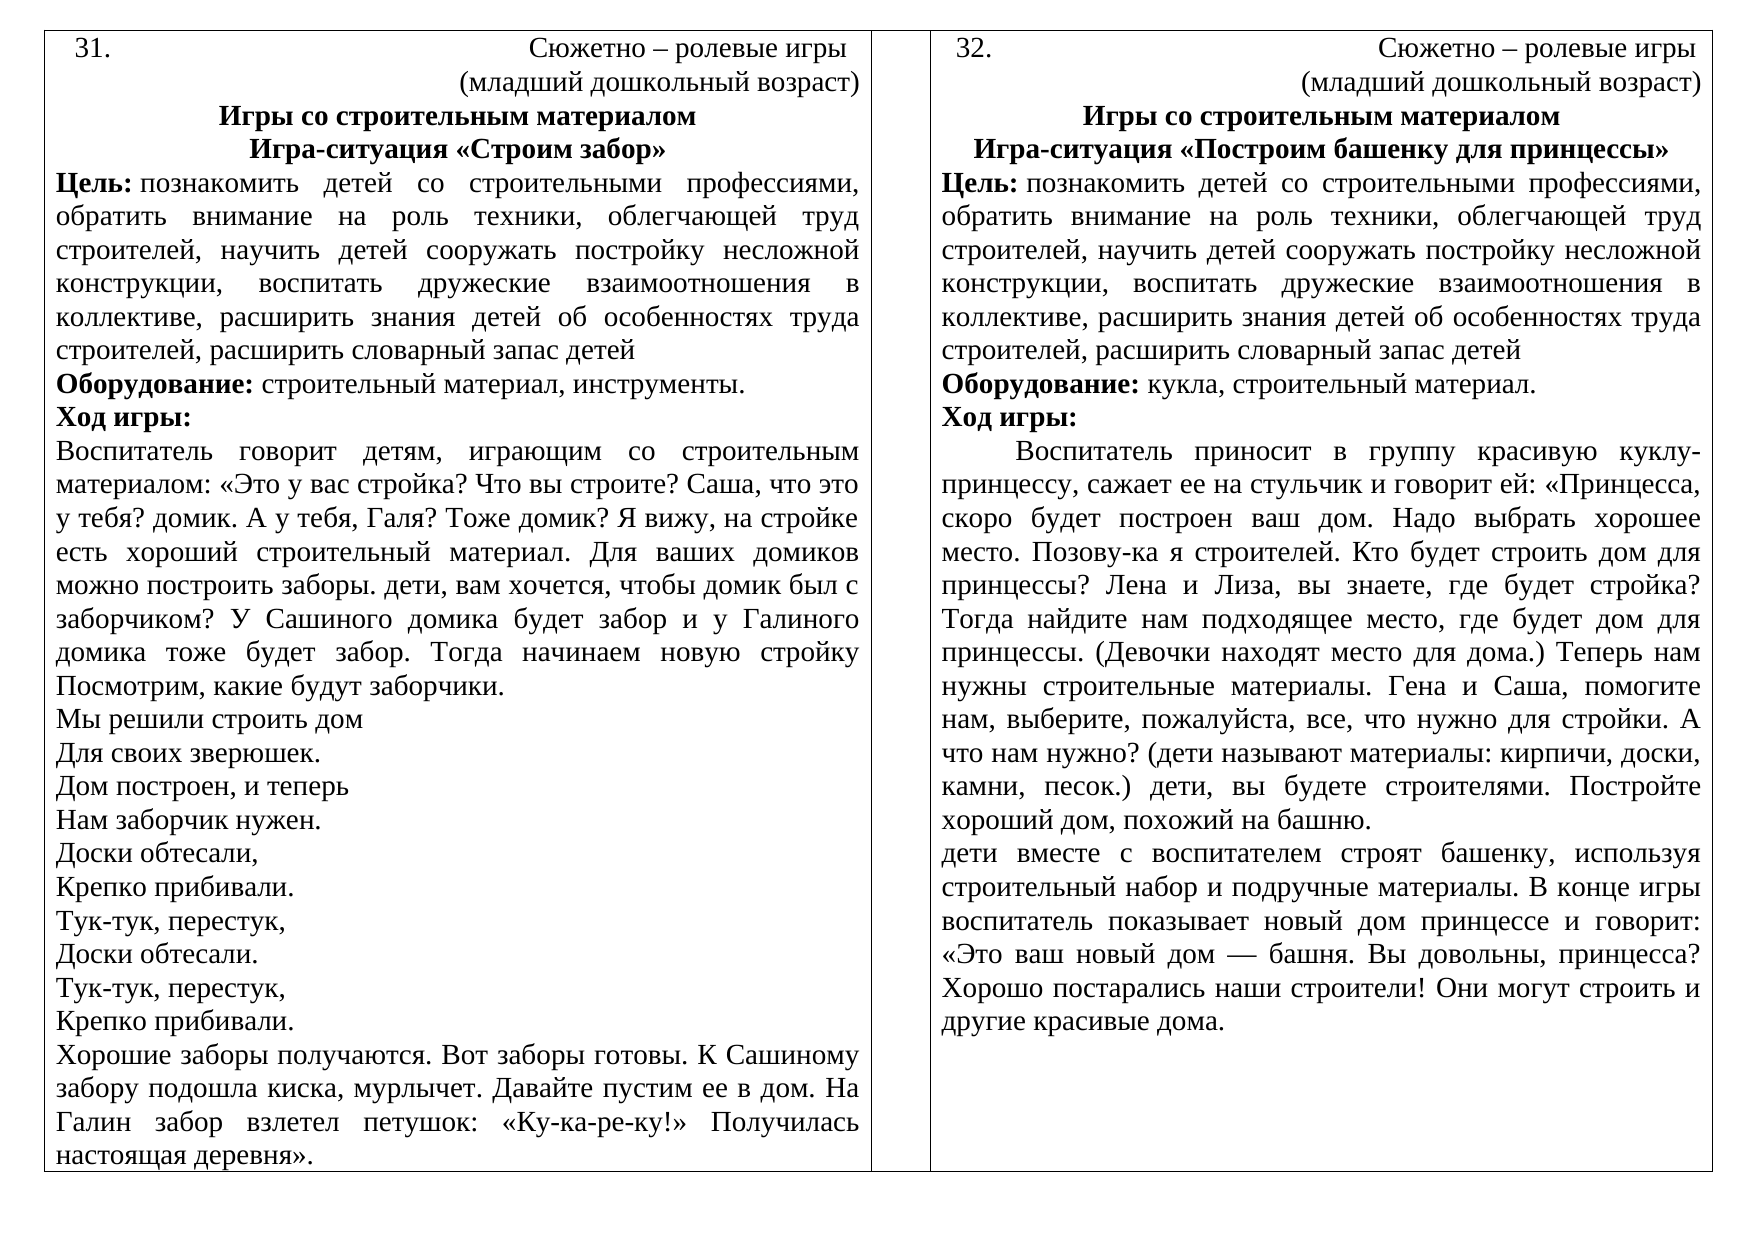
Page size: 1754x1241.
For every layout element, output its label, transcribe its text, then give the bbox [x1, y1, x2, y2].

table_cell [872, 31, 930, 1171]
table_cell 32. Сюжетно – ролевые игры (младший дошкольный возраст) Игры со строительным материалом Игра-ситуация «Построим башенку для принцессы» Цель: познакомить детей со строительными профессиями, обратить внимание на роль техники, облегчающей труд строителей, научить детей сооружать постройку несложной конструкции, воспитать дружеские взаимоотношения в коллективе, расширить знания детей об особенностях труда строителей, расширить словарный запас детей Оборудование: кукла, строительный материал. Ход игры: Воспитатель приносит в группу красивую куклу-принцессу, сажает ее на стульчик и говорит ей: «Принцесса, скоро будет построен ваш дом. Надо выбрать хорошее место. Позову-ка я строителей. Кто будет строить дом для принцессы? Лена и Лиза, вы знаете, где будет стройка? Тогда найдите нам подходящее место, где будет дом для принцессы. (Девочки находят место для дома.) Теперь нам нужны строительные материалы. Гена и Саша, помогите нам, выберите, пожалуйста, все, что нужно для стройки. А что нам нужно? (дети называют материалы: кирпичи, доски, камни, песок.) дети, вы будете строителями. Постройте хороший дом, похожий на башню. дети вместе с воспитателем строят башенку, используя строительный набор и подручные материалы. В конце игры воспитатель показывает новый дом принцессе и говорит: «Это ваш новый дом — башня. Вы довольны, принцесса? Хорошо постарались наши строители! Они могут строить и другие красивые дома. [931, 31, 1712, 1171]
table_cell 31. Сюжетно – ролевые игры (младший дошкольный возраст) Игры со строительным материалом Игра-ситуация «Строим забор» Цель: познакомить детей со строительными профессиями, обратить внимание на роль техники, облегчающей труд строителей, научить детей сооружать постройку несложной конструкции, воспитать дружеские взаимоотношения в коллективе, расширить знания детей об особенностях труда строителей, расширить словарный запас детей Оборудование: строительный материал, инструменты. Ход игры: Воспитатель говорит детям, играющим со строительным материалом: «Это у вас стройка? Что вы строите? Саша, что это у тебя? домик. А у тебя, Галя? Тоже домик? Я вижу, на стройке есть хороший строительный материал. Для ваших домиков можно построить заборы. дети, вам хочется, чтобы домик был с заборчиком? У Сашиного домика будет забор и у Галиного домика тоже будет забор. Тогда начинаем новую стройку Посмотрим, какие будут заборчики. Мы решили строить дом Для своих зверюшек. Дом построен, и теперь Нам заборчик нужен. Доски обтесали, Крепко прибивали. Тук-тук, перестук, Доски обтесали. Тук-тук, перестук, Крепко прибивали. Хорошие заборы получаются. Вот заборы готовы. К Сашиному забору подошла киска, мурлычет. Давайте пустим ее в дом. На Галин забор взлетел петушок: «Ку-ка-ре-ку!» Получилась настоящая деревня». [45, 31, 871, 1171]
